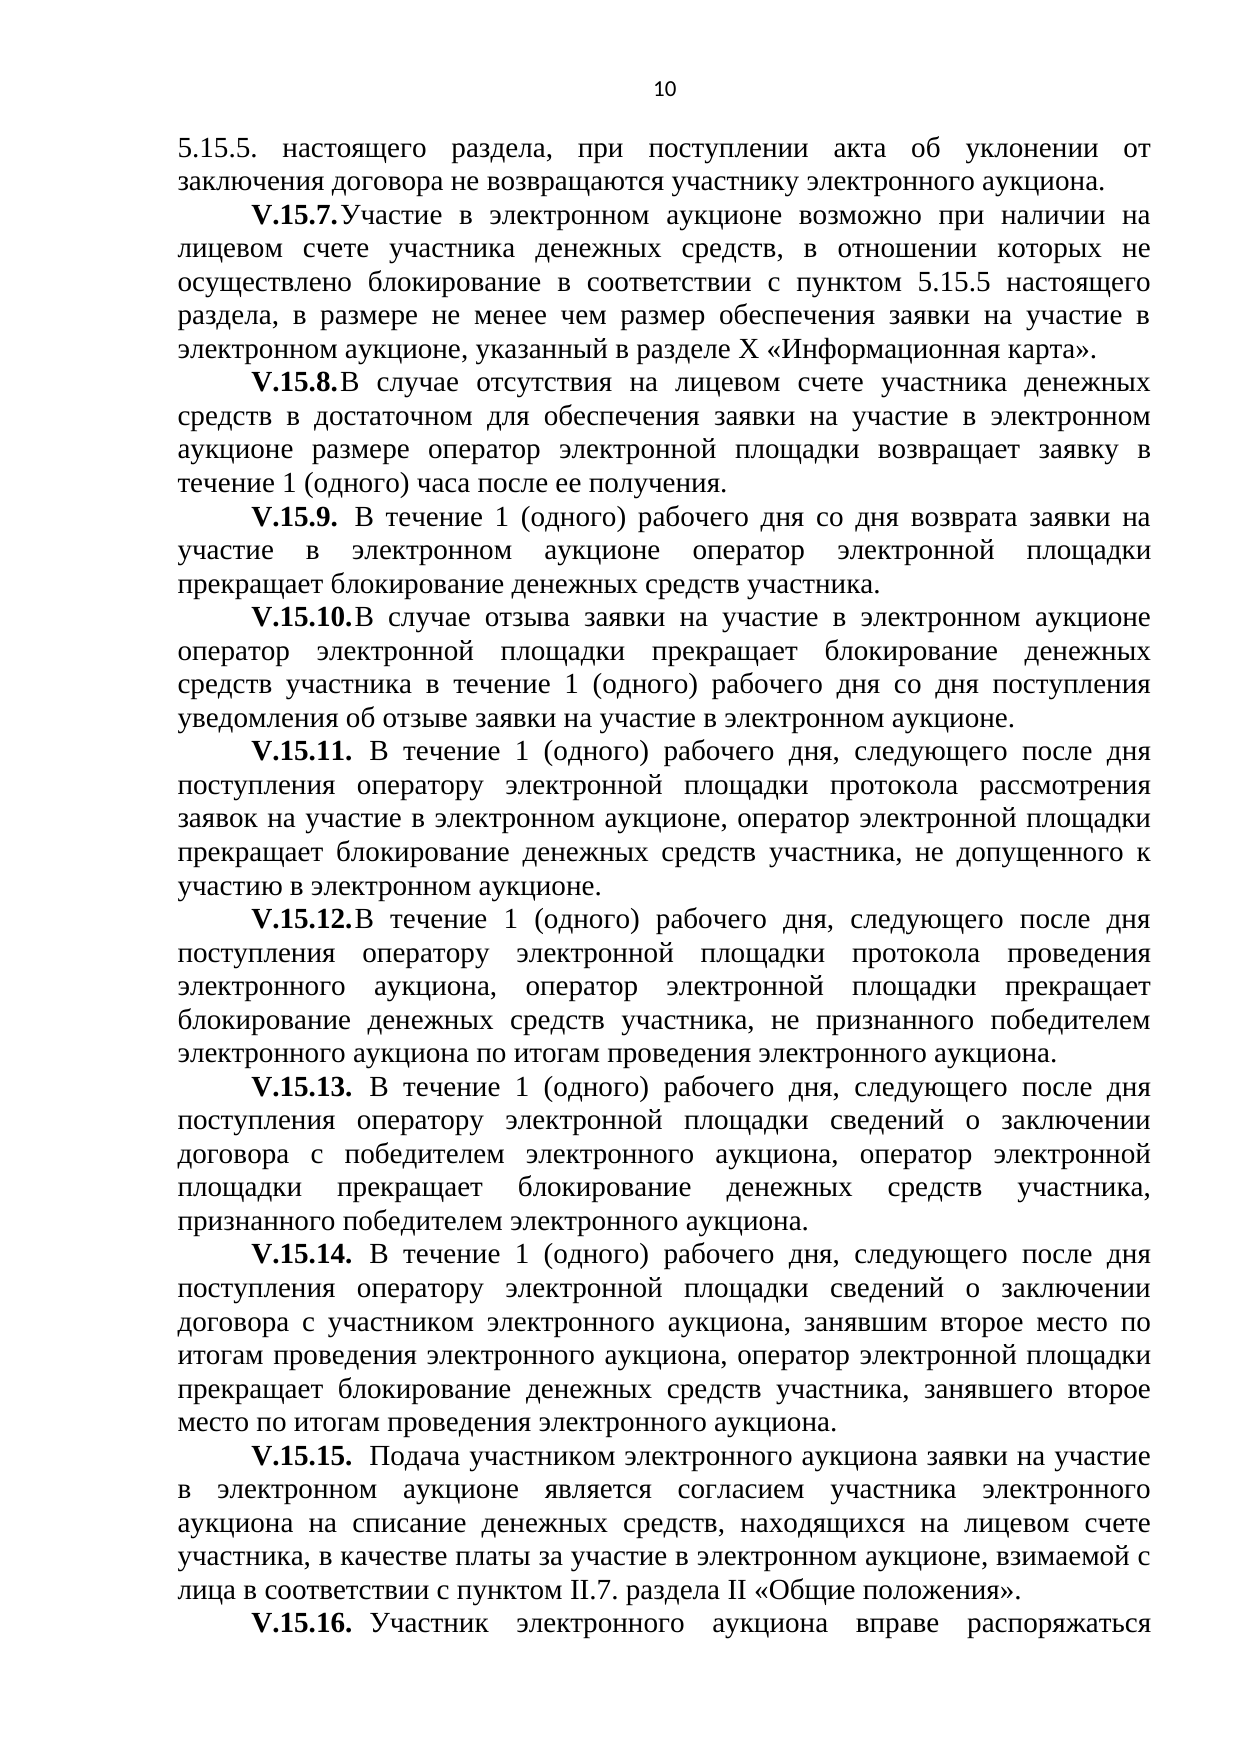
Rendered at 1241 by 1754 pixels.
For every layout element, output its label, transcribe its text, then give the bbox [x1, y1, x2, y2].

subtitle В течение 1 (одного) рабочего дня, следующего после дня поступления оператору электронной площадки сведений о заключении договора с победителем электронного аукциона, оператор электронной площадки прекращает блокирование денежных средств участника, признанного победителем электронного аукциона. [177, 1069, 1152, 1237]
subtitle В течение 1 (одного) рабочего дня со дня возврата заявки на участие в электронном аукционе оператор электронной площадки прекращает блокирование денежных средств участника. [177, 499, 1152, 599]
subtitle В течение 1 (одного) рабочего дня, следующего после дня поступления оператору электронной площадки протокола проведения электронного аукциона, оператор электронной площадки прекращает блокирование денежных средств участника, не признанного победителем электронного аукциона по итогам проведения электронного аукциона. [177, 901, 1152, 1069]
subtitle Участие в электронном аукционе возможно при наличии на лицевом счете участника денежных средств, в отношении которых не осуществлено блокирование в соответствии с пунктом 5.15.5 настоящего раздела, в размере не менее чем размер обеспечения заявки на участие в электронном аукционе, указанный в разделе X «Информационная карта». [177, 197, 1152, 364]
subtitle В случае отзыва заявки на участие в электронном аукционе оператор электронной площадки прекращает блокирование денежных средств участника в течение 1 (одного) рабочего дня со дня поступления уведомления об отзыве заявки на участие в электронном аукционе. [177, 599, 1152, 733]
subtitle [177, 130, 1152, 197]
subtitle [177, 1606, 1152, 1639]
subtitle В течение 1 (одного) рабочего дня, следующего после дня поступления оператору электронной площадки сведений о заключении договора с участником электронного аукциона, занявшим второе место по итогам проведения электронного аукциона, оператор электронной площадки прекращает блокирование денежных средств участника, занявшего второе место по итогам проведения электронного аукциона. [177, 1237, 1152, 1438]
subtitle В течение 1 (одного) рабочего дня, следующего после дня поступления оператору электронной площадки протокола рассмотрения заявок на участие в электронном аукционе, оператор электронной площадки прекращает блокирование денежных средств участника, не допущенного к участию в электронном аукционе. [177, 733, 1152, 901]
subtitle Подача участником электронного аукциона заявки на участие в электронном аукционе является согласием участника электронного аукциона на списание денежных средств, находящихся на лицевом счете участника, в качестве платы за участие в электронном аукционе, взимаемой с лица в соответствии с пунктом 2.7. раздела II «Общие положения». [177, 1438, 1152, 1606]
subtitle В случае отсутствия на лицевом счете участника денежных средств в достаточном для обеспечения заявки на участие в электронном аукционе размере оператор электронной площадки возвращает заявку в течение 1 (одного) часа после ее получения. [177, 364, 1152, 499]
